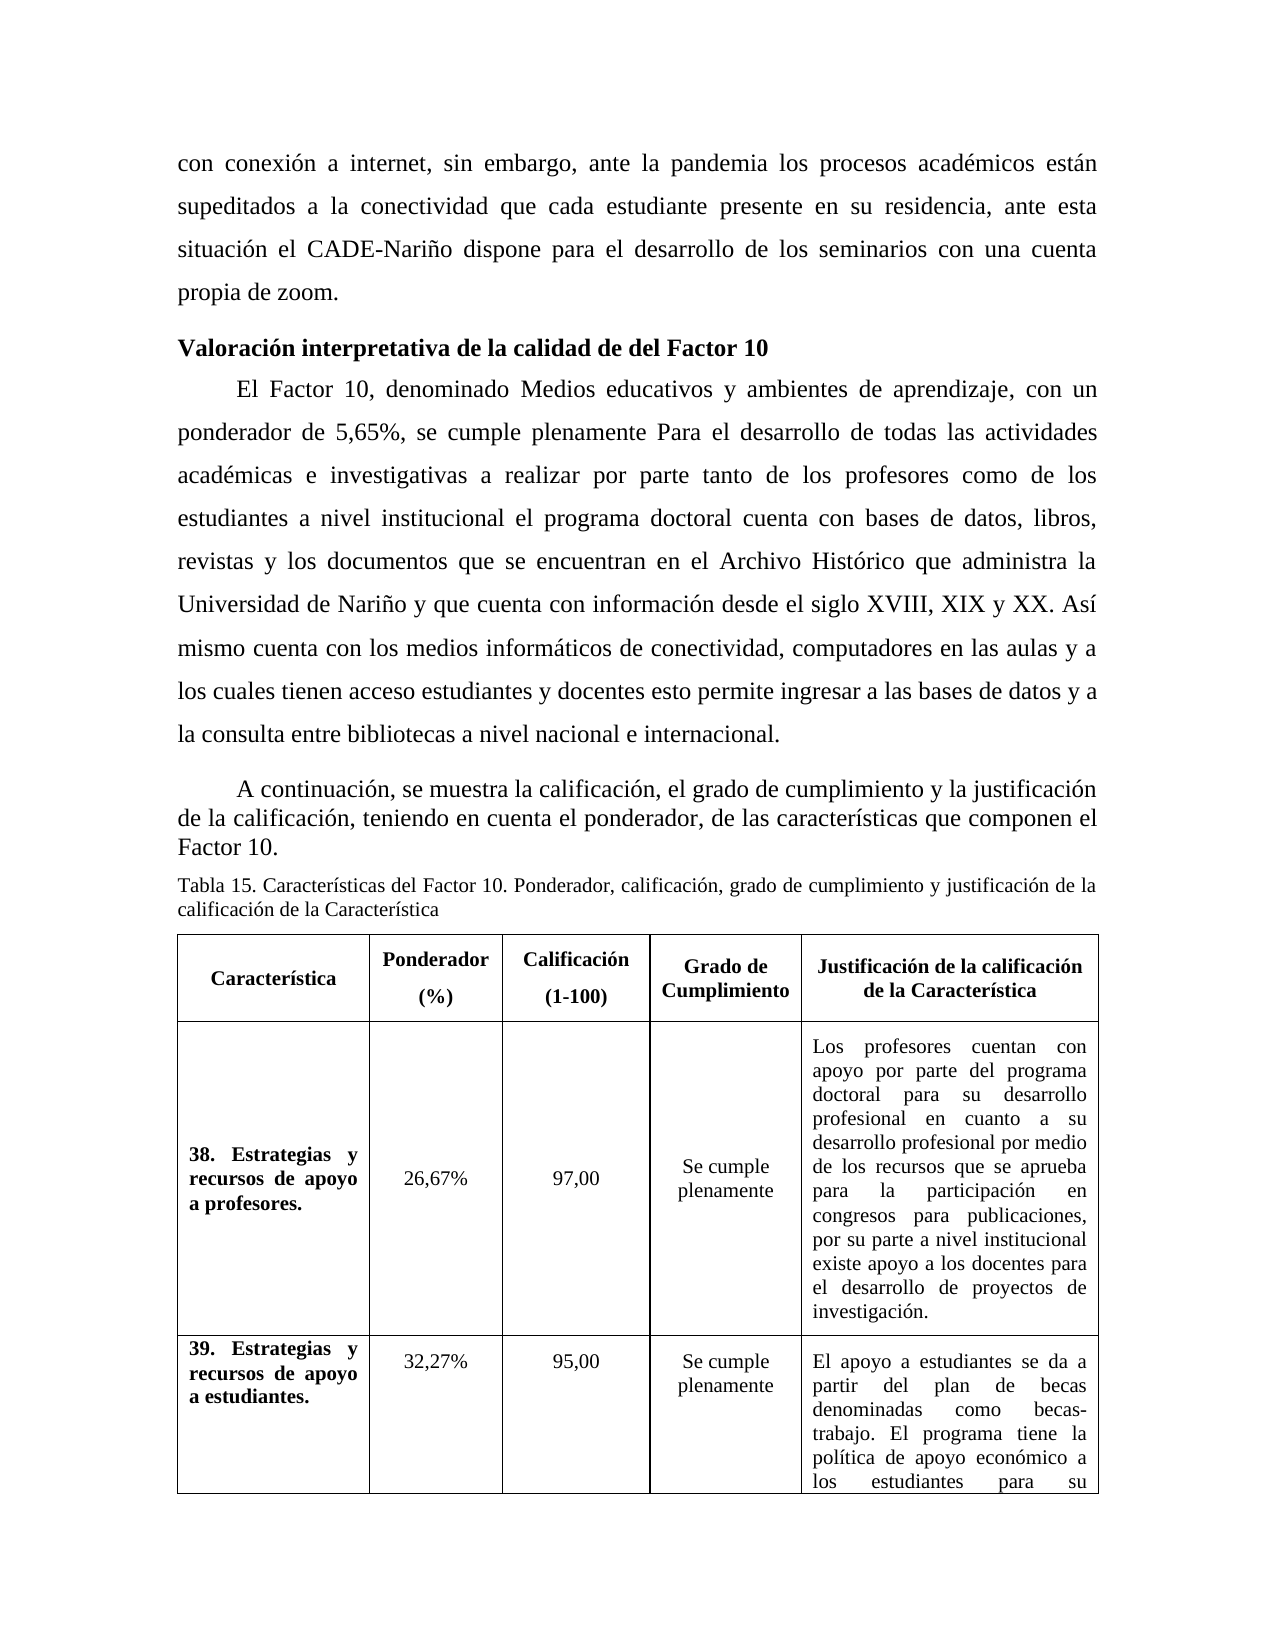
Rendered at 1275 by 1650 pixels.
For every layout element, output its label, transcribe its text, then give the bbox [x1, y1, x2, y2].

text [177, 148, 1098, 306]
text A continuación, se muestra la calificación, el grado de cumplimiento y la justificación de la calificación, teniendo en cuenta el ponderador, de las características que componen el Factor 10. [177, 774, 1098, 861]
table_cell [802, 1336, 1098, 1493]
table_cell 32,27% [370, 1336, 502, 1493]
table_header Grado de Cumplimiento [651, 935, 801, 1021]
table_header Característica [178, 935, 369, 1021]
table_cell Se cumple plenamente [651, 1336, 801, 1493]
table_cell Los profesores cuentan con apoyo por parte del programa doctoral para su desarrollo profesional en cuanto a su desarrollo profesional por medio de los recursos que se aprueba para la participación en congresos para publicaciones, por su parte a nivel institucional existe apoyo a los docentes para el desarrollo de proyectos de investigación. [802, 1022, 1098, 1335]
table_header Ponderador (%) [370, 935, 502, 1021]
text Valoración interpretativa de la calidad de del Factor 10 [177, 333, 1098, 361]
text El Factor 10, denominado Medios educativos y ambientes de aprendizaje, con un ponderador de 5,65%, se cumple plenamente Para el desarrollo de todas las actividades académicas e investigativas a realizar por parte tanto de los profesores como de los estudiantes a nivel institucional el programa doctoral cuenta con bases de datos, libros, revistas y los documentos que se encuentran en el Archivo Histórico que administra la Universidad de Nariño y que cuenta con información desde el siglo XVIII, XIX y XX. Así mismo cuenta con los medios informáticos de conectividad, computadores en las aulas y a los cuales tienen acceso estudiantes y docentes esto permite ingresar a las bases de datos y a la consulta entre bibliotecas a nivel nacional e internacional. [177, 374, 1098, 748]
table_cell 97,00 [503, 1022, 649, 1335]
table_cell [178, 1336, 369, 1493]
table_header Calificación (1-100) [503, 935, 649, 1021]
table_cell 26,67% [370, 1022, 502, 1335]
table_cell Se cumple plenamente [651, 1022, 801, 1335]
table_header Justificación de la calificación de la Característica [802, 935, 1098, 1021]
table_cell 38. Estrategias y recursos de apoyo a profesores. [178, 1022, 369, 1335]
table_cell 95,00 [503, 1336, 649, 1493]
